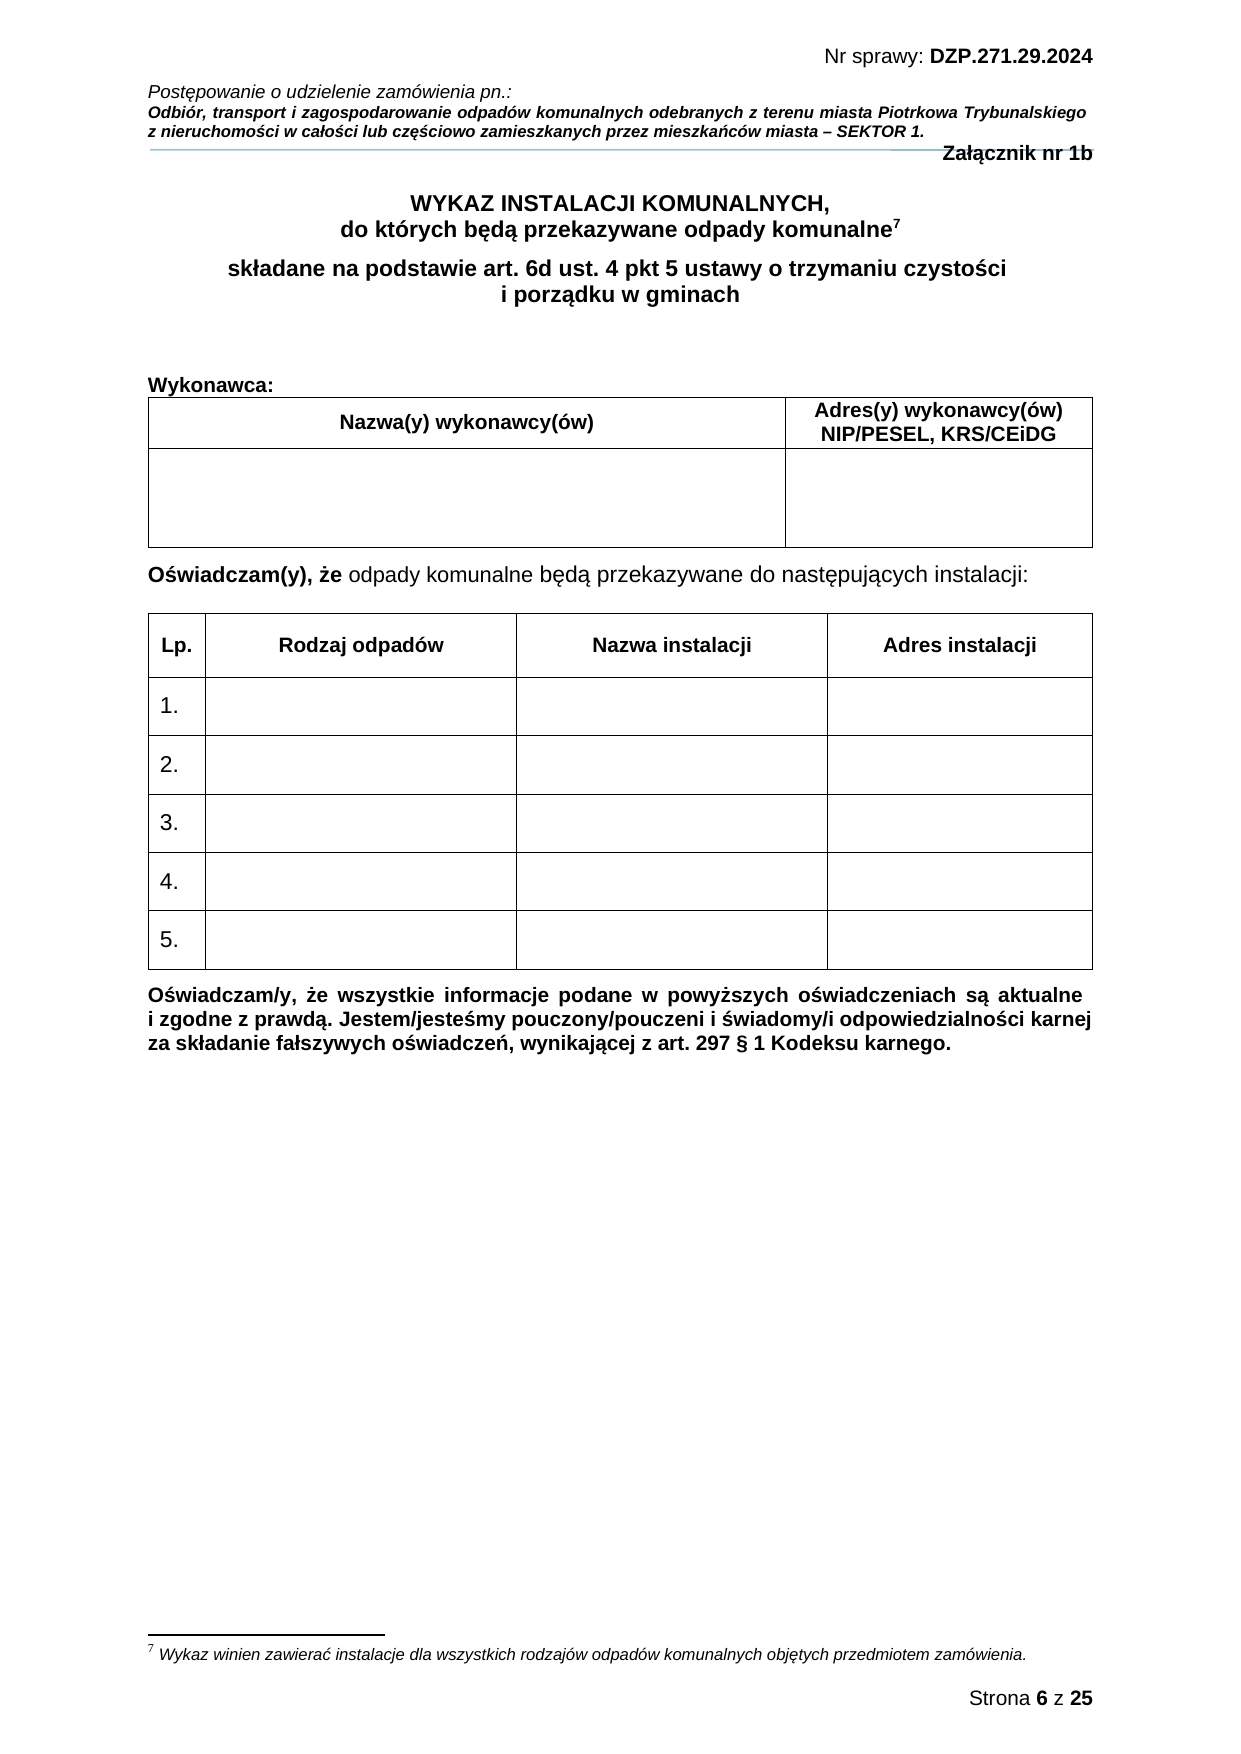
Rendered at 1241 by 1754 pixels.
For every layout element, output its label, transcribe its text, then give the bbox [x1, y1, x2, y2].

table_cell [786, 449, 1092, 547]
table_cell 4. [149, 853, 205, 910]
table_header Lp. [149, 614, 205, 677]
table_cell [517, 678, 827, 735]
table_cell [206, 678, 516, 735]
table_cell [828, 678, 1092, 735]
text WYKAZ INSTALACJI KOMUNALNYCH, [148, 190, 1093, 216]
table_cell [206, 736, 516, 793]
table_header Nazwa(y) wykonawcy(ów) [149, 398, 785, 447]
table_cell [828, 795, 1092, 852]
table_cell 5. [149, 911, 205, 969]
text Oświadczam(y), że odpady komunalne będą przekazywane do następujących instalacji: [148, 561, 1093, 587]
table_cell [149, 449, 785, 547]
table_cell [517, 911, 827, 969]
table_header Adres(y) wykonawcy(ów) NIP/PESEL, KRS/CEiDG [786, 398, 1092, 447]
table_cell [206, 853, 516, 910]
table_cell 2. [149, 736, 205, 793]
text do których będą przekazywane odpady komunalne [148, 216, 1093, 242]
table_cell [517, 795, 827, 852]
table_cell [206, 795, 516, 852]
table_cell [828, 736, 1092, 793]
table_header Rodzaj odpadów [206, 614, 516, 677]
table_header Adres instalacji [828, 614, 1092, 677]
text składane na podstawie art. 6d ust. 4 pkt 5 ustawy o trzymaniu czystości i porządku w gminach [148, 255, 1093, 308]
text Oświadczam/y, że wszystkie informacje podane w powyższych oświadczeniach są aktualne i zgodne z prawdą. Jestem/jesteśmy pouczony/pouczeni i świadomy/i odpowiedzialności karnej za składanie fałszywych oświadczeń, wynikającej z art. 297 § 1 Kodeksu karnego. [148, 982, 1093, 1054]
table_cell 1. [149, 678, 205, 735]
table_cell [517, 853, 827, 910]
table_cell [828, 911, 1092, 969]
table_cell [828, 853, 1092, 910]
text Załącznik nr 1b [148, 141, 1093, 165]
table_cell [206, 911, 516, 969]
table_cell 3. [149, 795, 205, 852]
table_cell [517, 736, 827, 793]
table_header Nazwa instalacji [517, 614, 827, 677]
text Wykonawca: [148, 373, 1093, 397]
